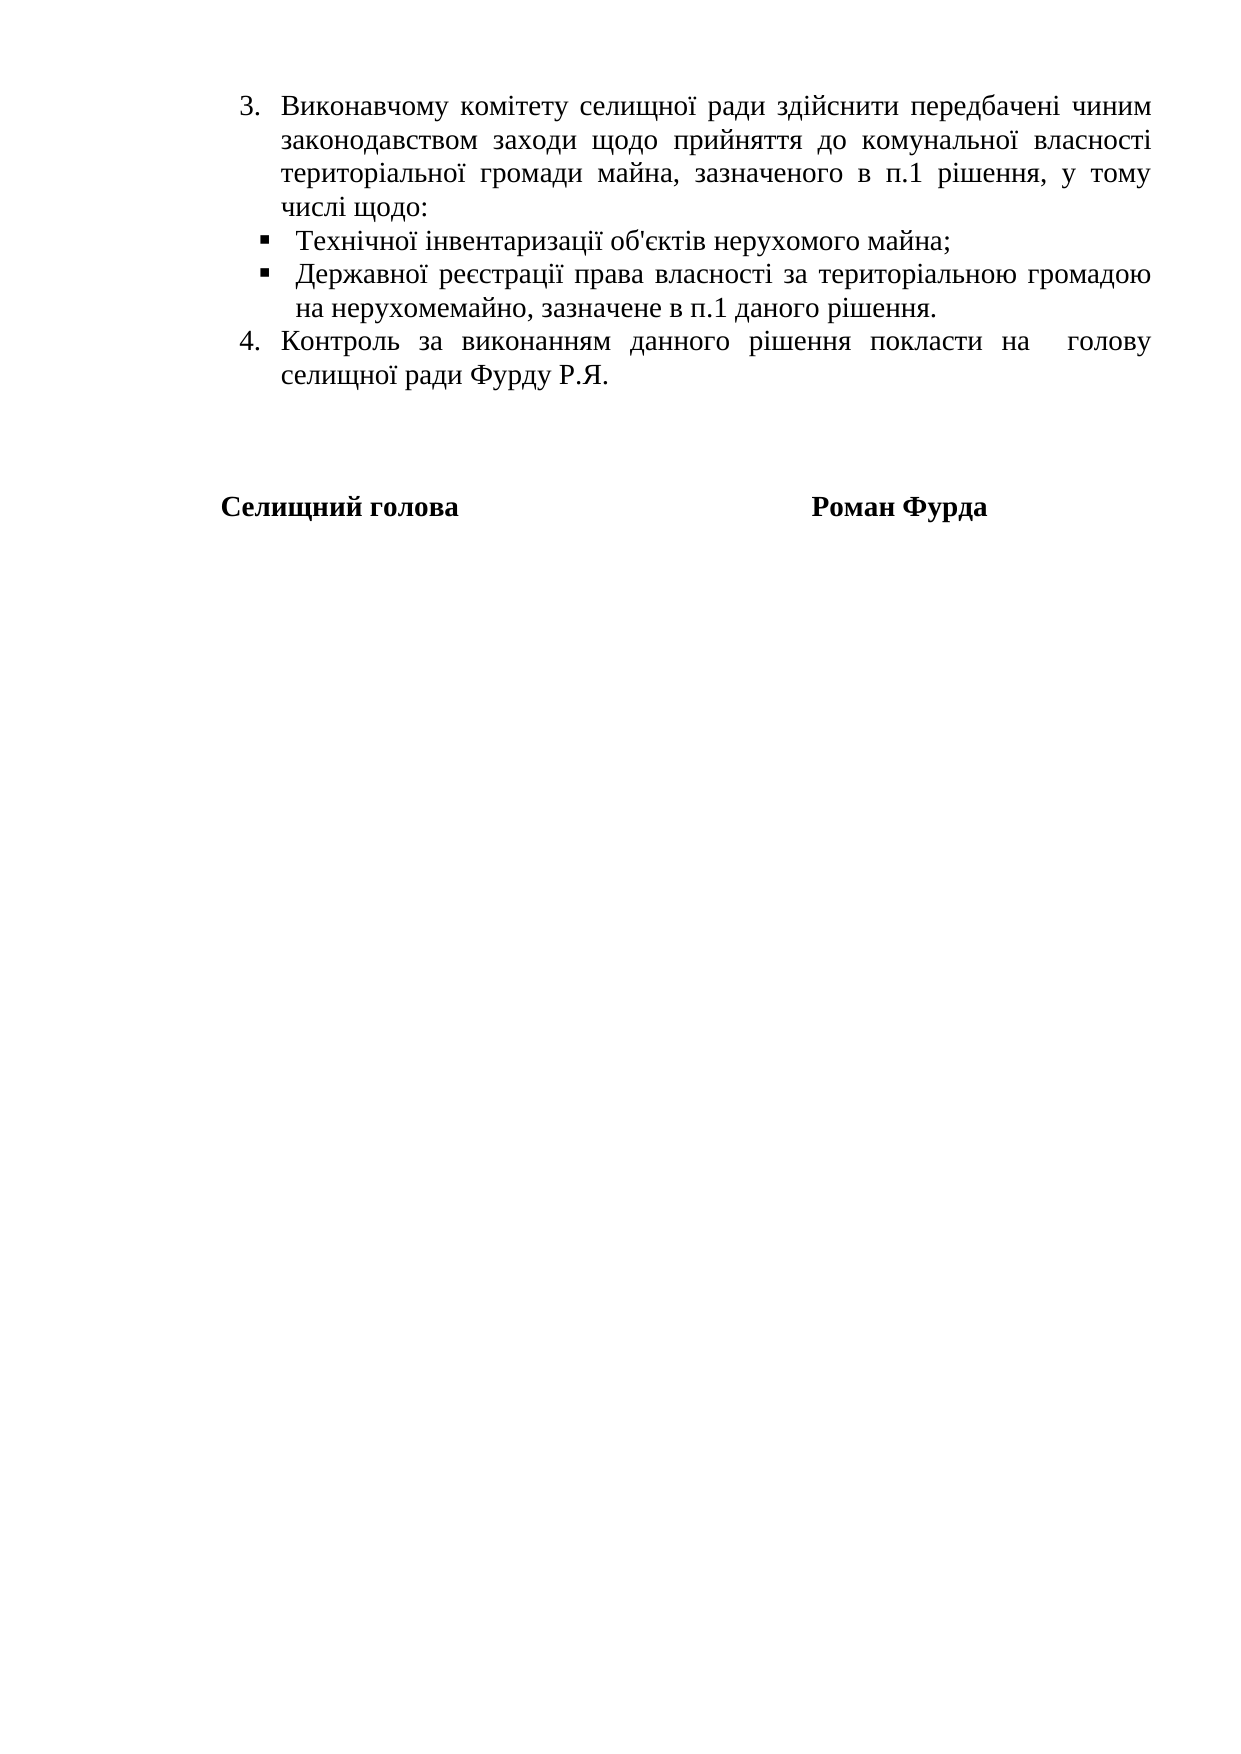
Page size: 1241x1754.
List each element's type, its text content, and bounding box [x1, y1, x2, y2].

list Контроль за виконанням данного рішення покласти на голову селищної ради Фурду Р.Я. [239, 323, 1152, 391]
list Технічної інвентаризації об'єктів нерухомого майна; [258, 223, 1152, 256]
list Виконавчому комітету селищної ради здійснити передбачені чиним законодавством заходи щодо прийняття до комунальної власності територіальної громади майна, зазначеного в п.1 рішення, у тому числі щодо: [239, 88, 1152, 223]
list Державної реєстрації права власності за територіальною громадою на нерухомемайно, зазначене в п.1 даного рішення. [258, 256, 1152, 323]
text Селищний голова Роман Фурда [148, 489, 1152, 522]
